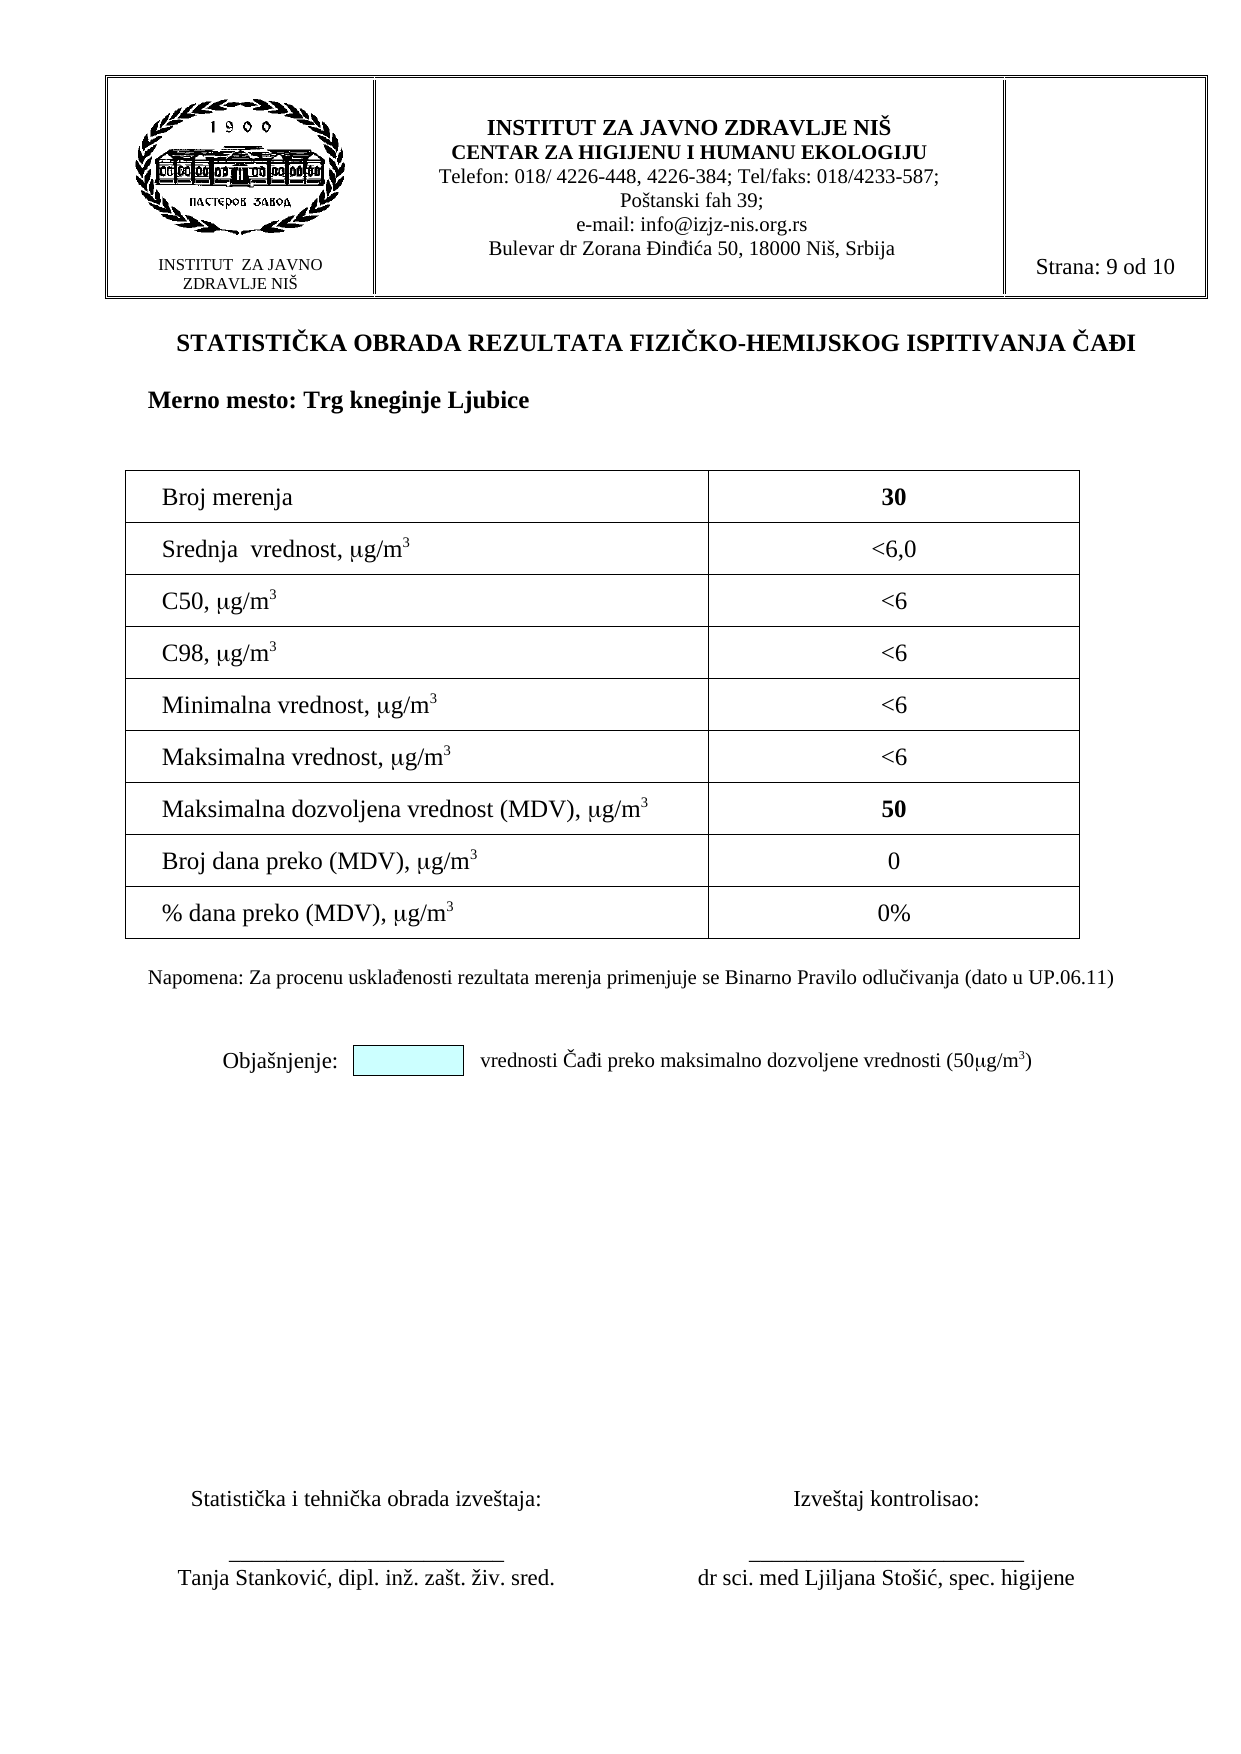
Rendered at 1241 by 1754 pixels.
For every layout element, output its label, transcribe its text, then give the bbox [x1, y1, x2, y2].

text STATISTIČKA OBRADA REZULTATA FIZIČKO-HEMIJSKOG ISPITIVANJA ČAĐI [148, 328, 1165, 356]
picture [129, 93, 351, 240]
table_header Broj merenja [126, 471, 708, 522]
table_cell <6,0 [709, 523, 1079, 574]
table_cell <6 [709, 575, 1079, 626]
table_cell Maksimalna dozvoljena vrednost (MDV), g/m3 [126, 783, 708, 834]
table_cell C50, g/m3 [126, 575, 708, 626]
text Napomena: Za procenu usklađenosti rezultata merenja primenjuje se Binarno Pravilo odlučivanja (dato u UP.06.11) [148, 965, 1165, 989]
table_cell <6 [709, 679, 1079, 730]
table_header Izveštaj kontrolisao: ________________________ dr sci. med Ljiljana Stošić, spec. higijene [626, 1485, 1146, 1617]
table_cell Srednja vrednost, g/m3 [126, 523, 708, 574]
table_header Objašnjenje: [125, 1045, 353, 1075]
table_cell Maksimalna vrednost, g/m3 [126, 731, 708, 782]
table_cell 50 [709, 783, 1079, 834]
table_cell Broj dana preko (MDV), g/m3 [126, 835, 708, 886]
table_cell 0 [709, 835, 1079, 886]
text Merno mesto: Trg kneginje Ljubice [148, 385, 1165, 414]
table_header Statistička i tehnička obrada izveštaja: ________________________ Tanja Stanković, dipl. inž. zašt. živ. sred. [106, 1485, 626, 1617]
table_cell <6 [709, 731, 1079, 782]
table_header 30 [709, 471, 1079, 522]
table_header [354, 1046, 463, 1075]
table_cell % dana preko (MDV), g/m3 [126, 887, 708, 938]
table_cell <6 [709, 627, 1079, 678]
table_header Strana: 9 od 10 [1004, 78, 1205, 296]
table_cell C98, g/m3 [126, 627, 708, 678]
table_cell 0% [709, 887, 1079, 938]
table_header INSTITUT ZA JAVNO ZDRAVLJE NIŠ [108, 78, 374, 296]
table_header vrednosti Čađi preko maksimalno dozvoljene vrednosti (50g/m3) [464, 1045, 1089, 1075]
table_cell Minimalna vrednost, g/m3 [126, 679, 708, 730]
table_header INSTITUT ZA JAVNO ZDRAVLJE NIŠ CENTAR ZA HIGIJENU I HUMANU EKOLOGIJU Telefon: 018/ 4226-448, 4226-384; Tel/faks: 018/4233-587; Poštanski fah 39; e-mail: info@izjz-nis.org.rs Bulevar dr Zorana Đinđića 50, 18000 Niš, Srbija [374, 78, 1004, 296]
